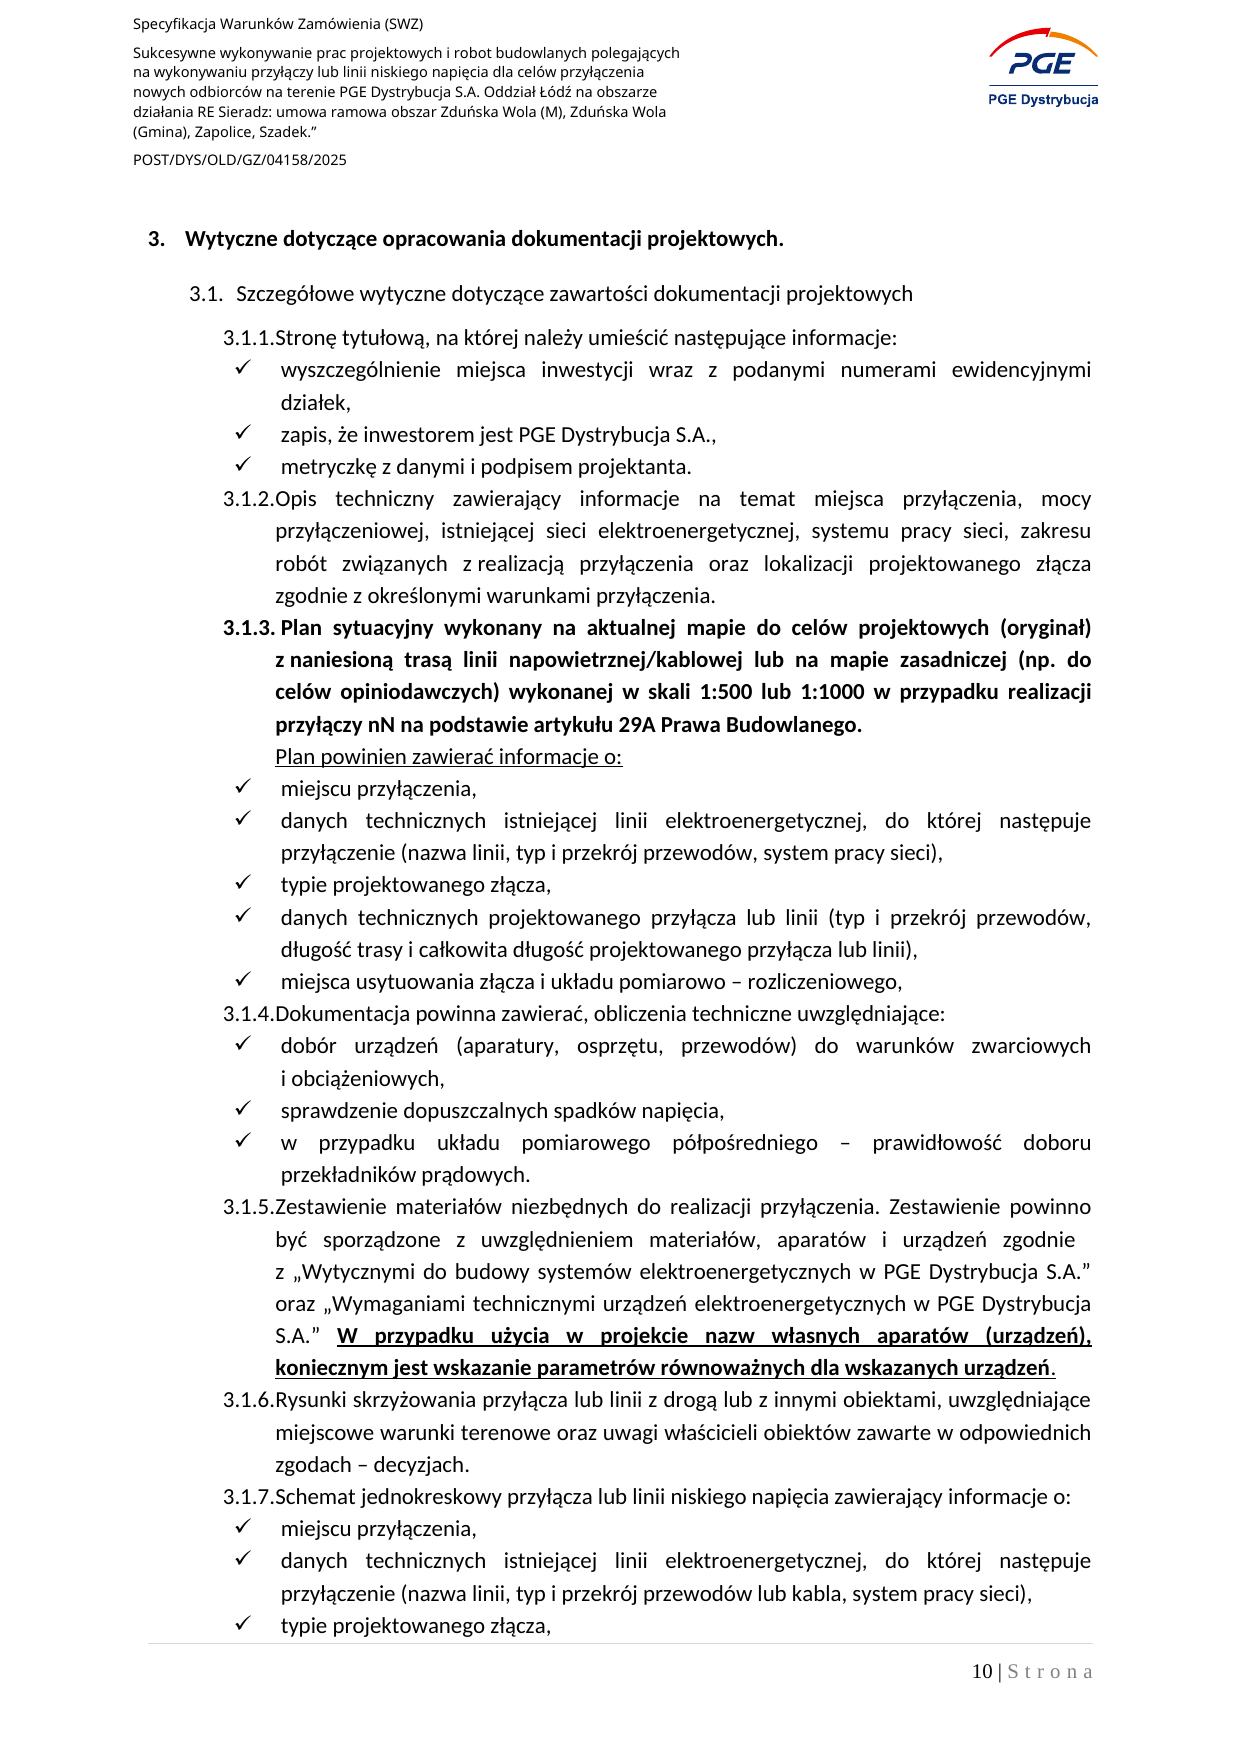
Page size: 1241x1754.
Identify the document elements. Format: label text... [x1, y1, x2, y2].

list miejscu przyłączenia, [233, 774, 1093, 802]
list Schemat jednokreskowy przyłącza lub linii niskiego napięcia zawierający informacje o: [223, 1482, 1093, 1510]
list danych technicznych projektowanego przyłącza lub linii (typ i przekrój przewodów, długość trasy i całkowita długość projektowanego przyłącza lub linii), [233, 903, 1093, 963]
list typie projektowanego złącza, [233, 1611, 1093, 1639]
list Opis techniczny zawierający informacje na temat miejsca przyłączenia, mocy przyłączeniowej, istniejącej sieci elektroenergetycznej, systemu pracy sieci, zakresu robót związanych z realizacją przyłączenia oraz lokalizacji projektowanego złącza zgodnie z określonymi warunkami przyłączenia. [223, 484, 1093, 609]
list Plan sytuacyjny wykonany na aktualnej mapie do celów projektowych (oryginał) z naniesioną trasą linii napowietrznej/kablowej lub na mapie zasadniczej (np. do celów opiniodawczych) wykonanej w skali 1:500 lub 1:1000 w przypadku realizacji przyłączy nN na podstawie artykułu 29A Prawa Budowlanego. [223, 613, 1093, 738]
list Szczegółowe wytyczne dotyczące zawartości dokumentacji projektowych [189, 279, 1093, 307]
list w przypadku układu pomiarowego półpośredniego – prawidłowość doboru przekładników prądowych. [233, 1128, 1093, 1188]
list sprawdzenie dopuszczalnych spadków napięcia, [233, 1096, 1093, 1124]
list Wytyczne dotyczące opracowania dokumentacji projektowych. [148, 224, 1093, 252]
list miejscu przyłączenia, [233, 1514, 1093, 1542]
list metryczkę z danymi i podpisem projektanta. [233, 452, 1093, 480]
list typie projektowanego złącza, [233, 871, 1093, 899]
list Rysunki skrzyżowania przyłącza lub linii z drogą lub z innymi obiektami, uwzględniające miejscowe warunki terenowe oraz uwagi właścicieli obiektów zawarte w odpowiednich zgodach – decyzjach. [223, 1386, 1093, 1478]
list dobór urządzeń (aparatury, osprzętu, przewodów) do warunków zwarciowych i obciążeniowych, [233, 1032, 1093, 1092]
list wyszczególnienie miejsca inwestycji wraz z podanymi numerami ewidencyjnymi działek, [233, 356, 1093, 416]
list zapis, że inwestorem jest PGE Dystrybucja S.A., [233, 420, 1093, 448]
list Stronę tytułową, na której należy umieścić następujące informacje: [223, 323, 1093, 351]
list Zestawienie materiałów niezbędnych do realizacji przyłączenia. Zestawienie powinno być sporządzone z uwzględnieniem materiałów, aparatów i urządzeń zgodnie z „Wytycznymi do budowy systemów elektroenergetycznych w PGE Dystrybucja S.A.” oraz „Wymaganiami technicznymi urządzeń elektroenergetycznych w PGE Dystrybucja S.A.” W przypadku użycia w projekcie nazw własnych aparatów (urządzeń), koniecznym jest wskazanie parametrów równoważnych dla wskazanych urządzeń. [223, 1192, 1093, 1381]
list Dokumentacja powinna zawierać, obliczenia techniczne uwzględniające: [223, 999, 1093, 1027]
text Plan powinien zawierać informacje o: [275, 742, 1093, 770]
list miejsca usytuowania złącza i układu pomiarowo – rozliczeniowego, [233, 967, 1093, 995]
list danych technicznych istniejącej linii elektroenergetycznej, do której następuje przyłączenie (nazwa linii, typ i przekrój przewodów lub kabla, system pracy sieci), [233, 1547, 1093, 1607]
list danych technicznych istniejącej linii elektroenergetycznej, do której następuje przyłączenie (nazwa linii, typ i przekrój przewodów, system pracy sieci), [233, 806, 1093, 866]
